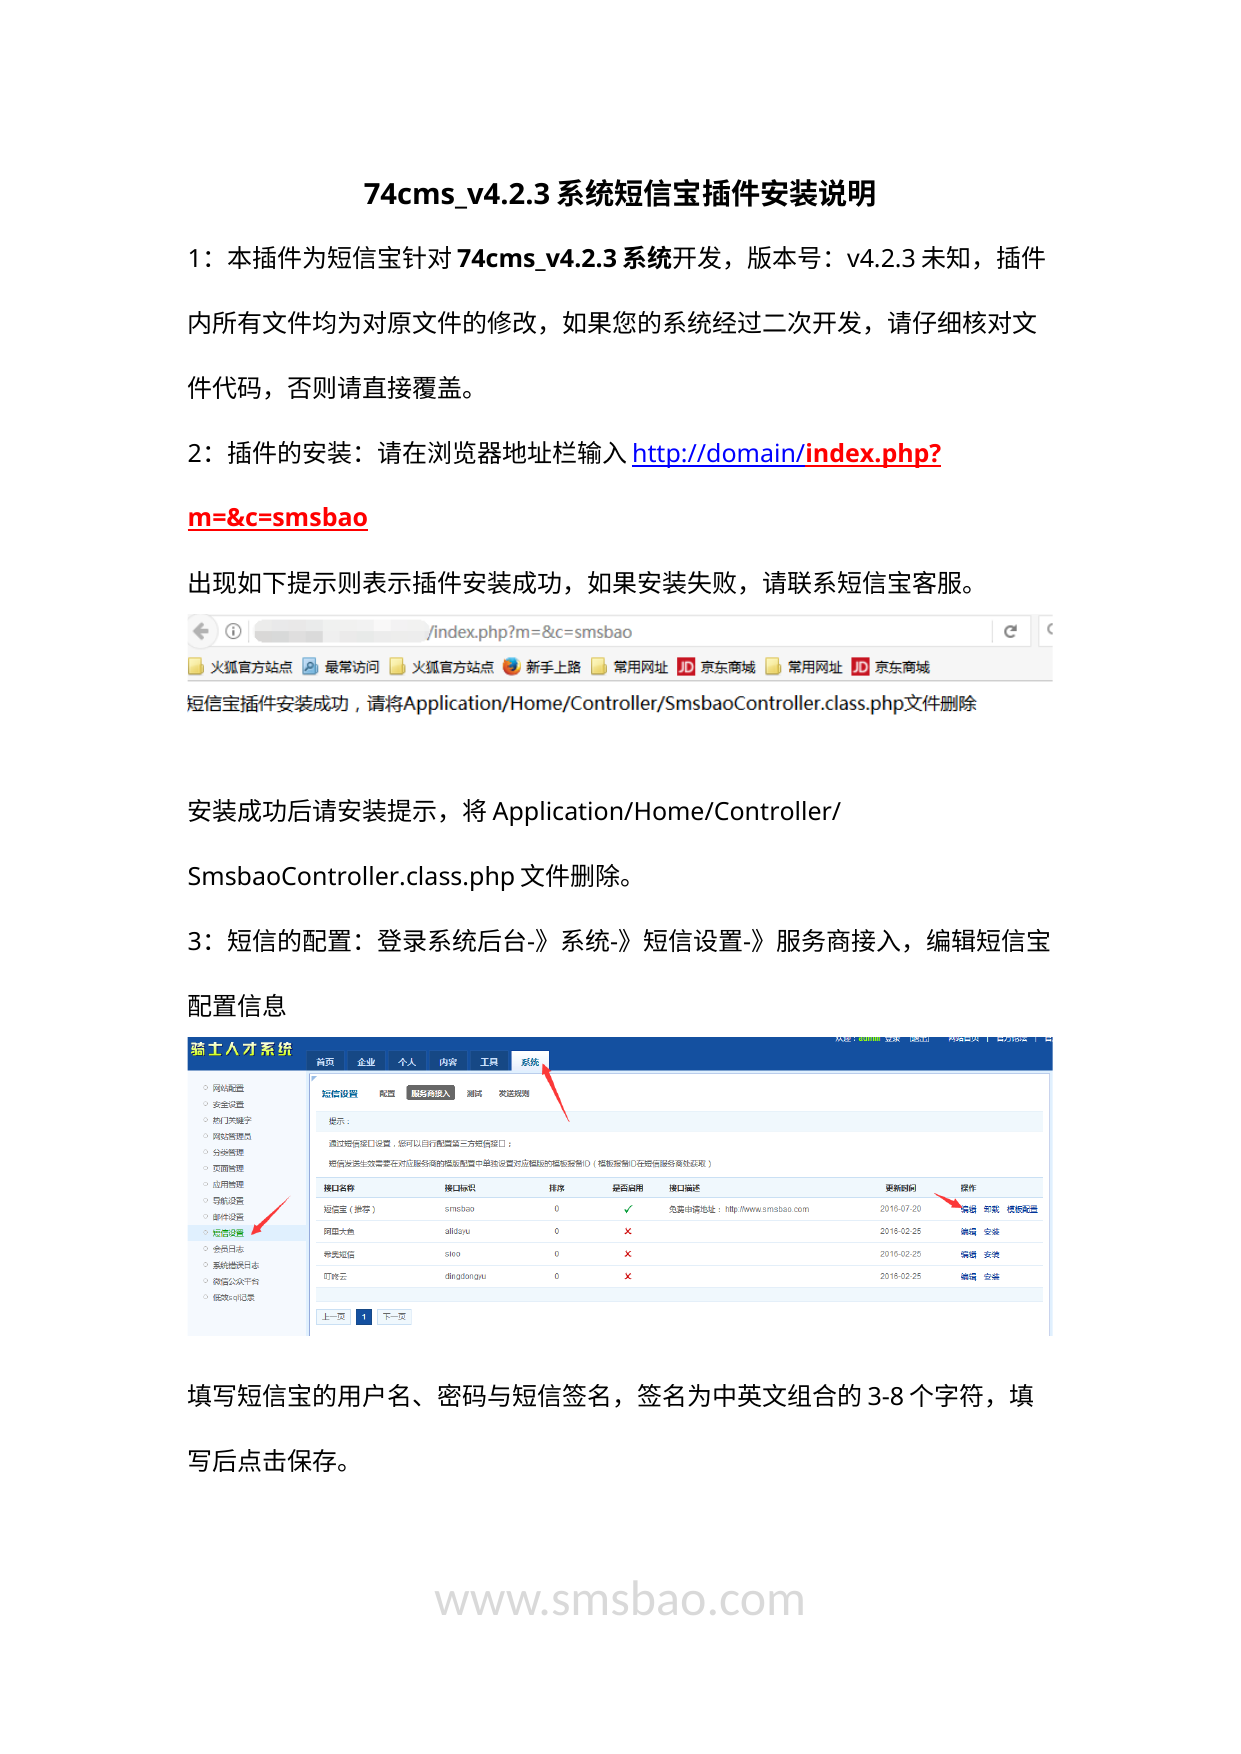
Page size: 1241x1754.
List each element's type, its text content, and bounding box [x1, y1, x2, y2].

text 3：短信的配置：登录系统后台-》系统-》短信设置-》服务商接入，编辑短信宝配置信息 [187, 907, 1053, 1037]
text 出现如下提示则表示插件安装成功，如果安装失败，请联系短信宝客服。 [187, 549, 1053, 614]
picture [187, 614, 1053, 750]
text 1：本插件为短信宝针对74cms_v4.2.3系统开发，版本号：v4.2.3未知，插件内所有文件均为对原文件的修改，如果您的系统经过二次开发，请仔细核对文件代码，否则请直接覆盖。 [187, 224, 1053, 419]
picture [187, 1037, 1053, 1336]
text 填写短信宝的用户名、密码与短信签名，签名为中英文组合的3-8个字符，填写后点击保存。 [187, 1362, 1053, 1492]
text 74cms_v4.2.3系统短信宝插件安装说明 [187, 159, 1053, 224]
text 2：插件的安装：请在浏览器地址栏输入http://domain/index.php?m=&c=smsbao [187, 419, 1053, 549]
text 安装成功后请安装提示，将Application/Home/Controller/SmsbaoController.class.php文件删除。 [187, 777, 1053, 907]
